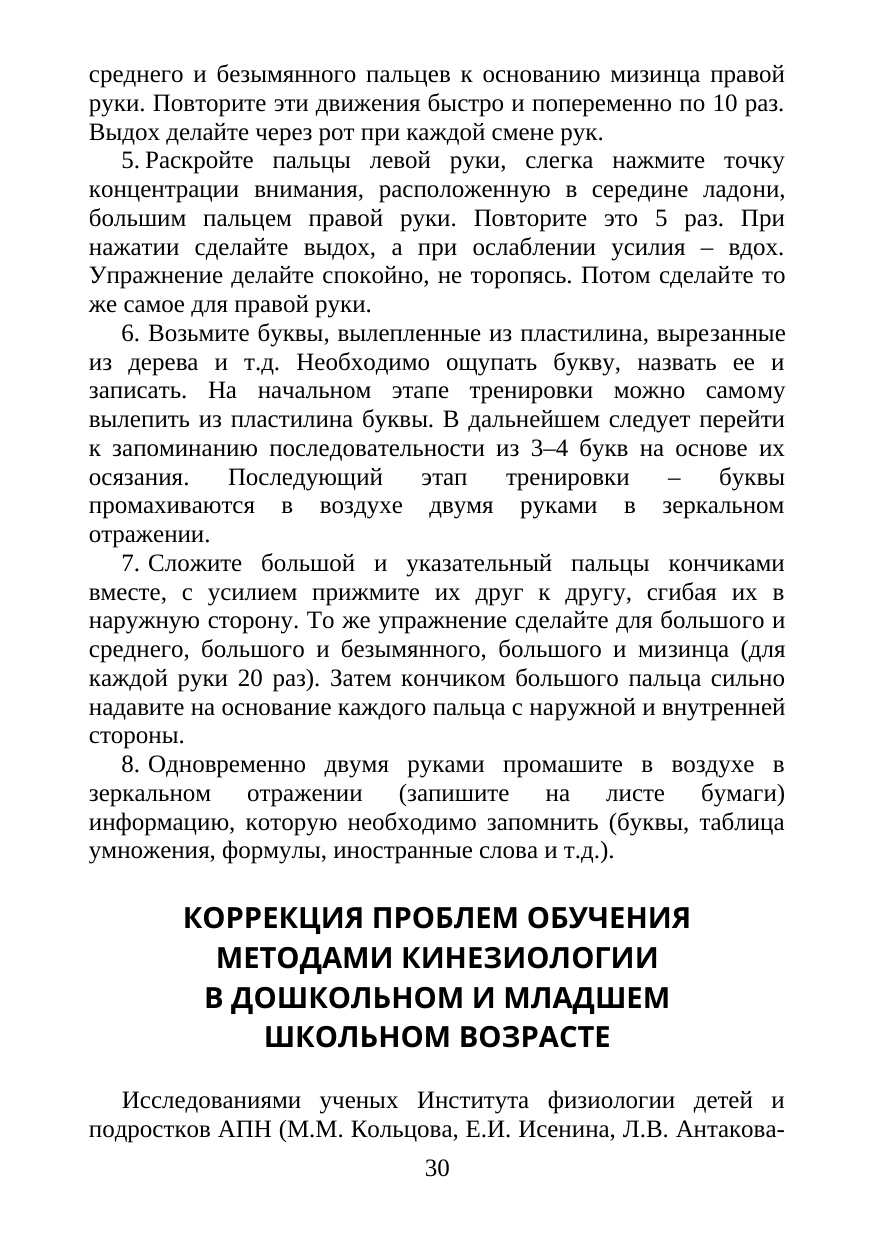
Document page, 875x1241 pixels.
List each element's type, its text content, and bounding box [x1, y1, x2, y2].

list Раскройте пальцы левой руки, слегка нажмите точку концентрации внимания, расположенную в середине ладони, большим пальцем правой руки. Повторите это 5 раз. При нажатии сделайте выдох, а при ослаблении усилия – вдох. Упражнение делайте спокойно, не торопясь. Потом сделайте то же самое для правой руки. [89, 145, 785, 318]
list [89, 59, 785, 145]
text МЕТОДАМИ КИНЕЗИОЛОГИИ [89, 937, 785, 977]
text КОРРЕКЦИЯ ПРОБЛЕМ ОБУЧЕНИЯ [89, 898, 785, 937]
list Сложите большой и указательный пальцы кончиками вместе, с усилием прижмите их друг к другу, сгибая их в наружную сторону. То же упражнение сделайте для большого и среднего, большого и безымянного, большого и мизинца (для каждой руки 20 раз). Затем кончиком большого пальца сильно надавите на основание каждого пальца с наружной и внутренней стороны. [89, 548, 785, 749]
list Одновременно двумя руками промашите в воздухе в зеркальном отражении (запишите на листе бумаги) информацию, которую необходимо запомнить (буквы, таблица умножения, формулы, иностранные слова и т.д.). [89, 749, 785, 864]
text В ДОШКОЛЬНОМ И МЛАДШЕМ [89, 977, 785, 1017]
text ШКОЛЬНОМ ВОЗРАСТЕ [89, 1017, 785, 1056]
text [89, 1085, 785, 1143]
list Возьмите буквы, вылепленные из пластилина, вырезанные из дерева и т.д. Необходимо ощупать букву, назвать ее и записать. На начальном этапе тренировки можно самому вылепить из пластилина буквы. В дальнейшем следует перейти к запоминанию последовательности из 3–4 букв на основе их осязания. Последующий этап тренировки – буквы промахиваются в воздухе двумя руками в зеркальном отражении. [89, 318, 785, 548]
